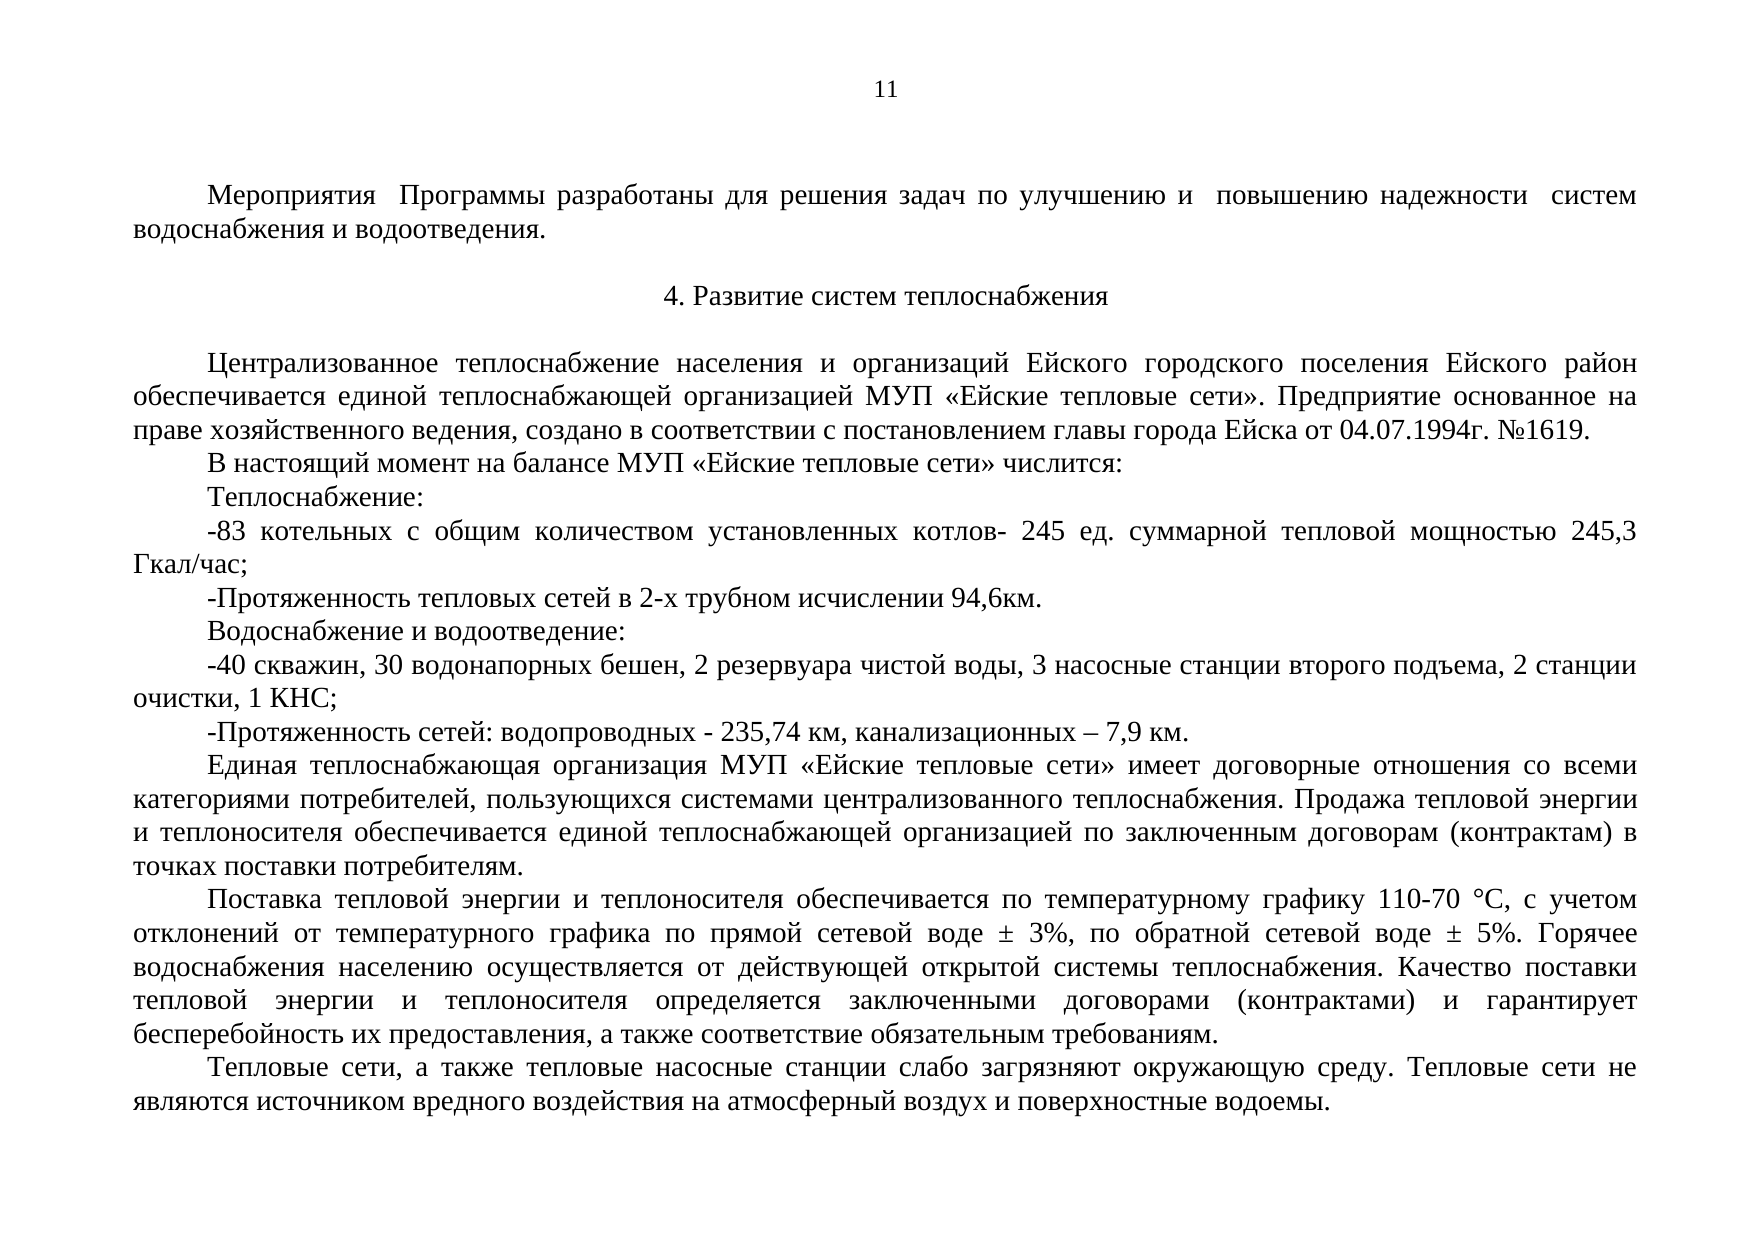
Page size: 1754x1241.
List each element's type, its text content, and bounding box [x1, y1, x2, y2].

text Единая теплоснабжающая организация МУП «Ейские тепловые сети» имеет договорные отношения со всеми категориями потребителей, пользующихся системами централизованного теплоснабжения. Продажа тепловой энергии и теплоносителя обеспечивается единой теплоснабжающей организацией по заключенным договорам (контрактам) в точках поставки потребителям. [133, 747, 1639, 882]
text -Протяженность тепловых сетей в 2-х трубном исчислении 94,6км. [133, 580, 1639, 613]
text Теплоснабжение: [133, 479, 1639, 513]
text Поставка тепловой энергии и теплоносителя обеспечивается по температурному графику 110-70 °С, с учетом отклонений от температурного графика по прямой сетевой воде ± 3%, по обратной сетевой воде ± 5%. Горячее водоснабжения населению осуществляется от действующей открытой системы теплоснабжения. Качество поставки тепловой энергии и теплоносителя определяется заключенными договорами (контрактами) и гарантирует бесперебойность их предоставления, а также соответствие обязательным требованиям. [133, 882, 1639, 1049]
text Мероприятия Программы разработаны для решения задач по улучшению и повышению надежности систем водоснабжения и водоотведения. [133, 177, 1639, 244]
text -40 скважин, 30 водонапорных бешен, 2 резервуара чистой воды, 3 насосные станции второго подъема, 2 станции очистки, 1 КНС; [133, 647, 1639, 714]
text 4. Развитие систем теплоснабжения [133, 278, 1639, 311]
text Водоснабжение и водоотведение: [133, 613, 1639, 647]
text -Протяженность сетей: водопроводных - 235,74 км, канализационных – 7,9 км. [133, 714, 1639, 747]
text -83 котельных с общим количеством установленных котлов- 245 ед. суммарной тепловой мощностью 245,3 Гкал/час; [133, 513, 1639, 580]
text В настоящий момент на балансе МУП «Ейские тепловые сети» числится: [133, 446, 1639, 479]
text Тепловые сети, а также тепловые насосные станции слабо загрязняют окружающую среду. Тепловые сети не являются источником вредного воздействия на атмосферный воздух и поверхностные водоемы. [133, 1049, 1639, 1116]
text Централизованное теплоснабжение населения и организаций Ейского городского поселения Ейского район обеспечивается единой теплоснабжающей организацией МУП «Ейские тепловые сети». Предприятие основанное на праве хозяйственного ведения, создано в соответствии с постановлением главы города Ейска от 04.07.1994г. №1619. [133, 345, 1639, 446]
